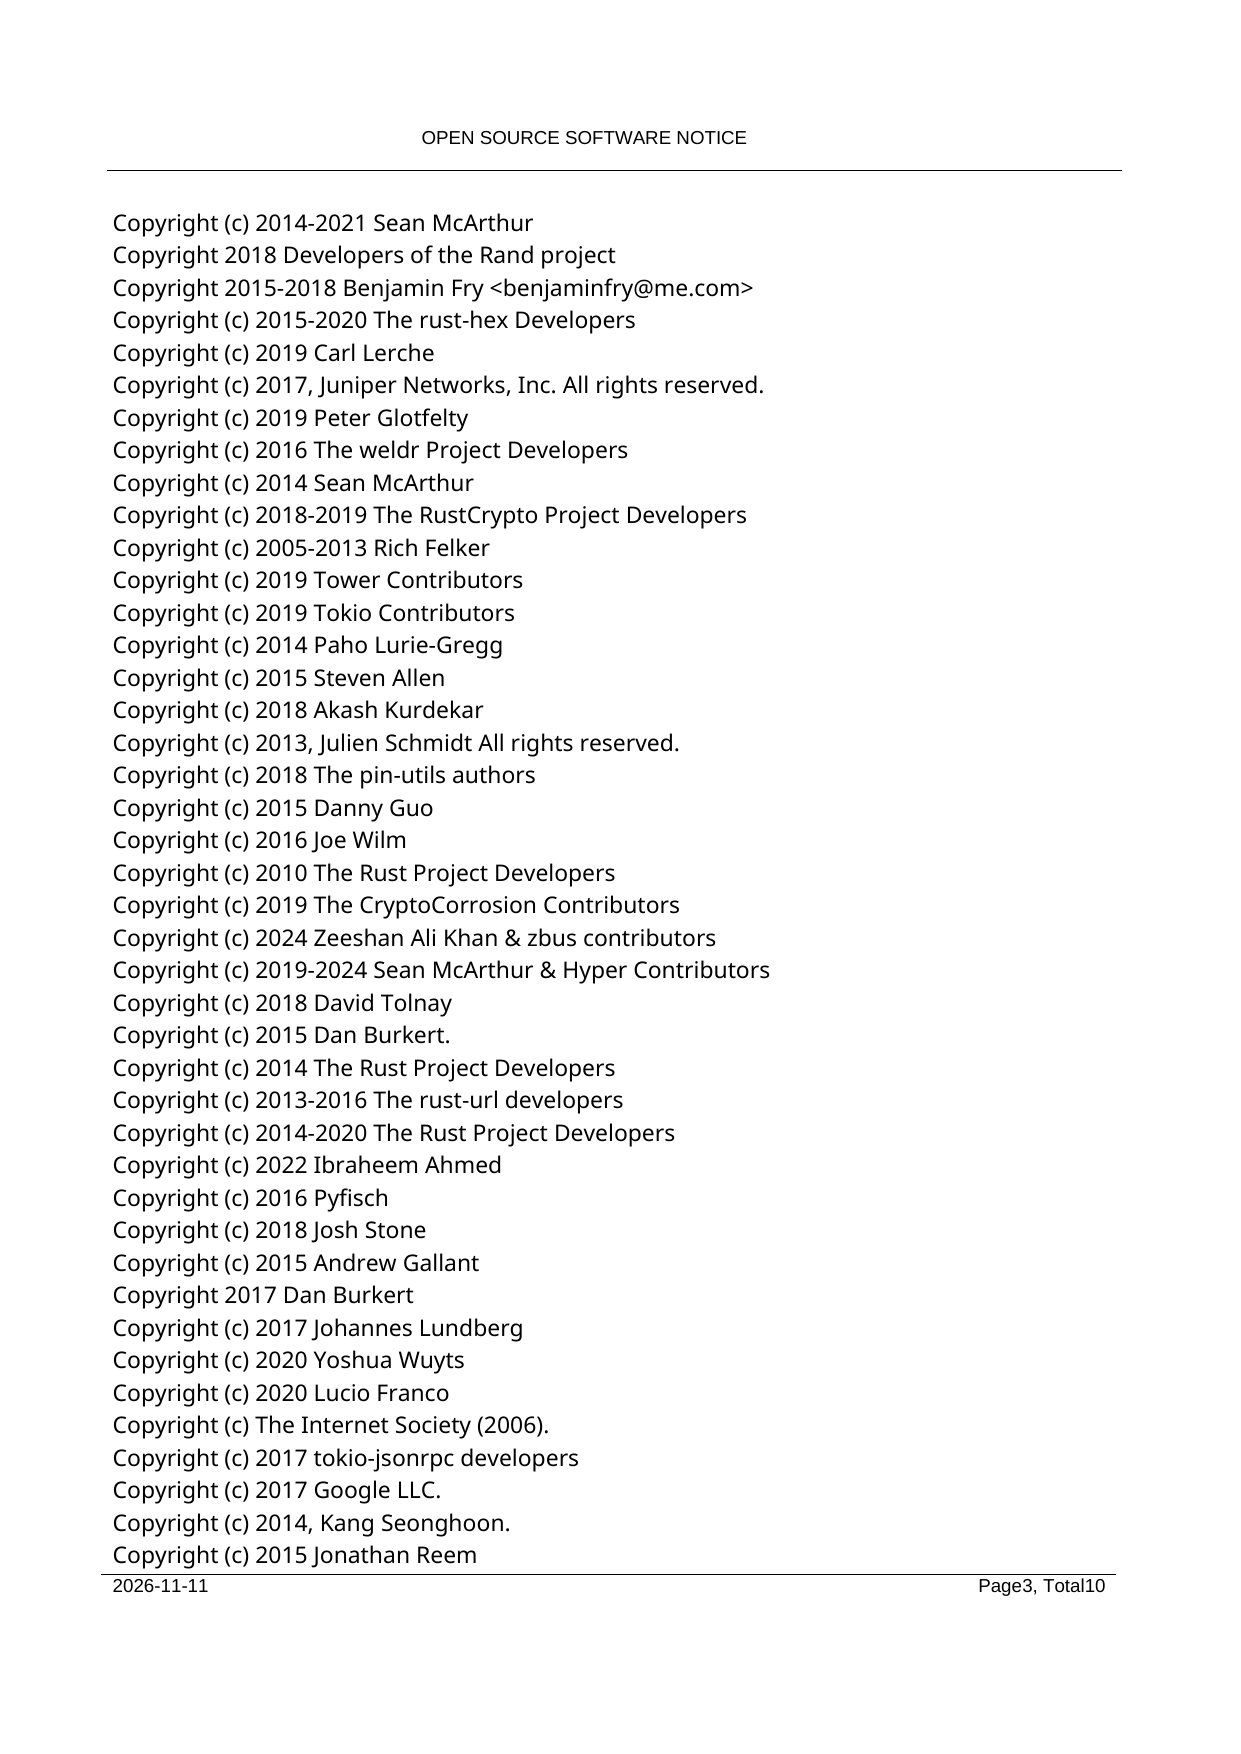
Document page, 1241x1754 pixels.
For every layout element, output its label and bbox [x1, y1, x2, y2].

text [112, 206, 1128, 1571]
